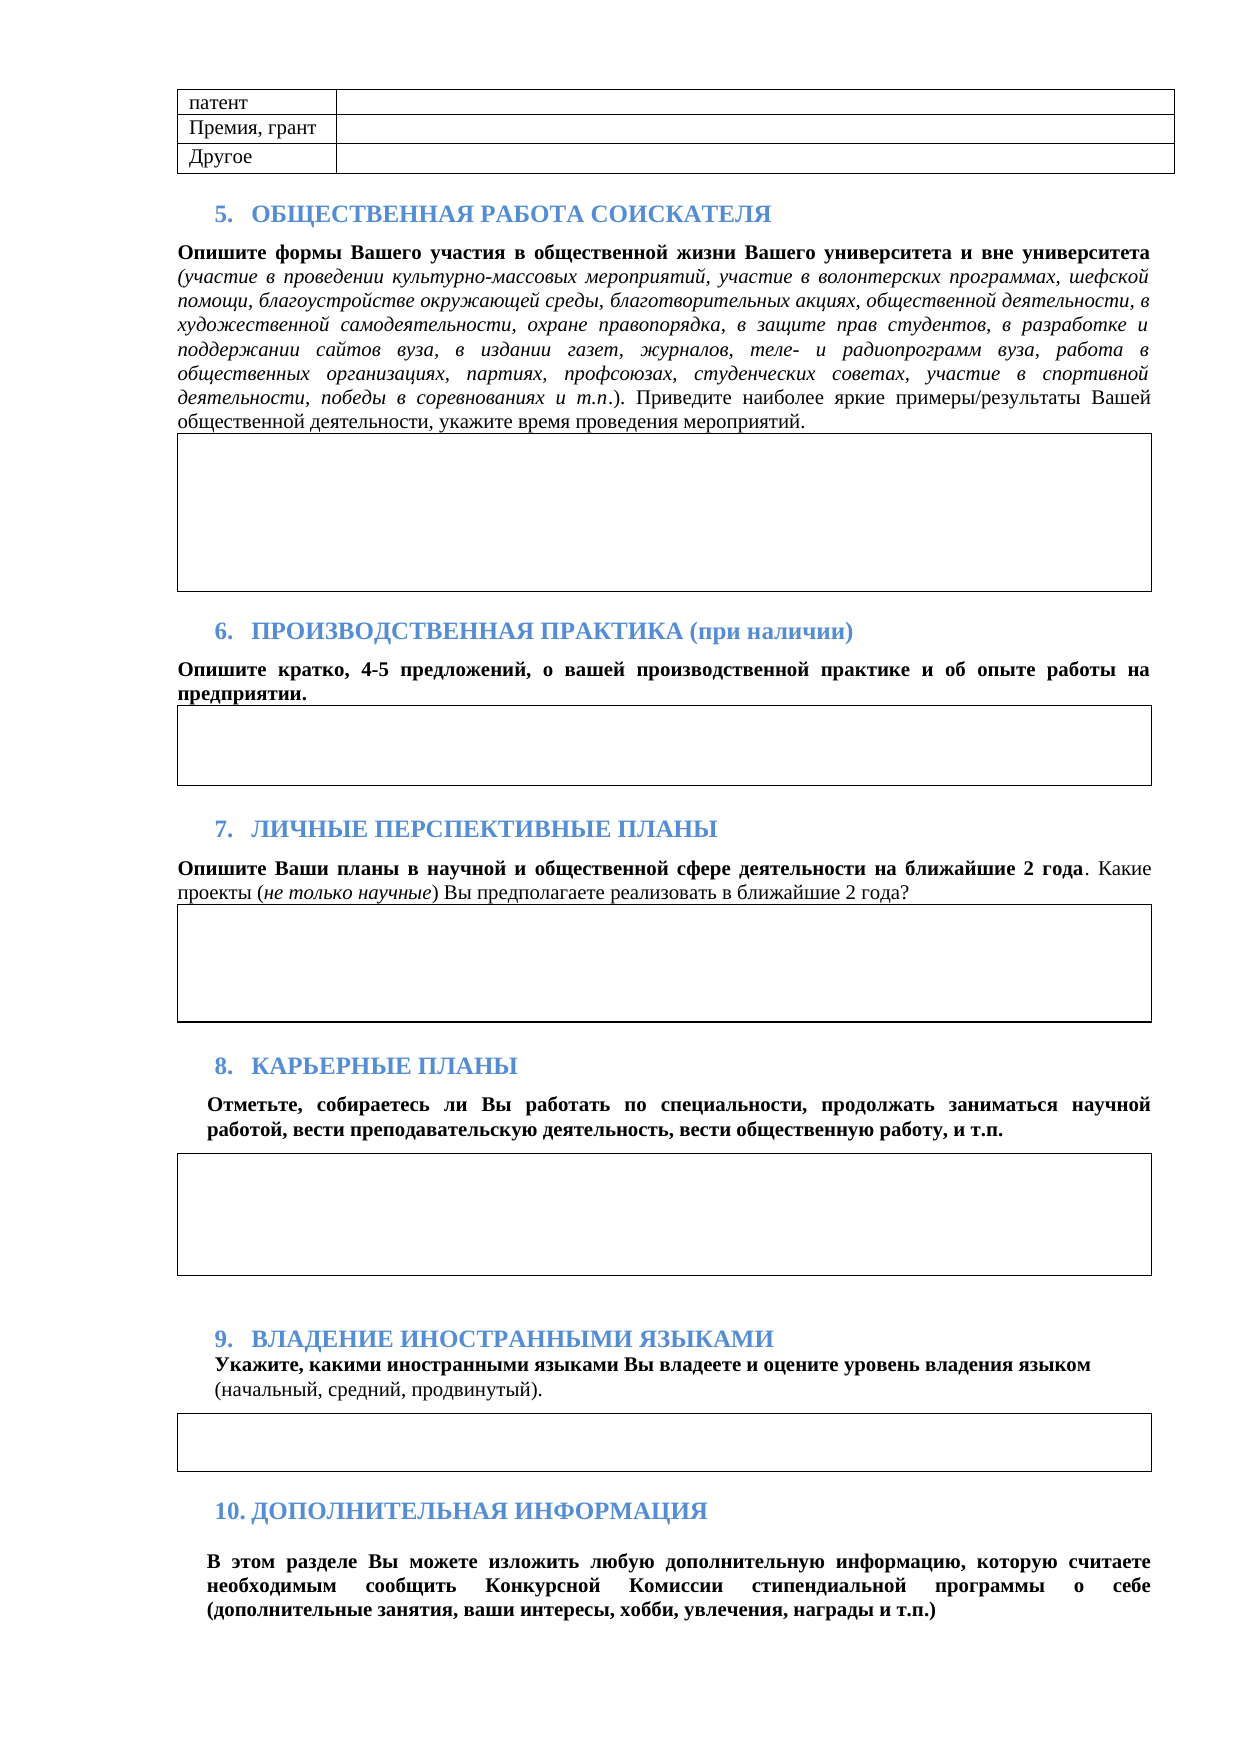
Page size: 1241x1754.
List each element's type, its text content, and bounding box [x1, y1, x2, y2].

table_cell [337, 115, 1174, 143]
text Опишите кратко, 4-5 предложений, о вашей производственной практике и об опыте работы на предприятии. [177, 657, 1152, 705]
list ВЛАДЕНИЕ ИНОСТРАННЫМИ ЯЗЫКАМИ [214, 1324, 1152, 1352]
list ДОПОЛНИТЕЛЬНАЯ ИНФОРМАЦИЯ [214, 1496, 1152, 1524]
list ПРОИЗВОДСТВЕННАЯ ПРАКТИКА (при наличии) [214, 616, 1152, 644]
table_header [178, 1414, 1151, 1471]
list ОБЩЕСТВЕННАЯ РАБОТА СОИСКАТЕЛЯ [214, 199, 1152, 228]
text В этом разделе Вы можете изложить любую дополнительную информацию, которую считаете необходимым сообщить Конкурсной Комиссии стипендиальной программы о себе (дополнительные занятия, ваши интересы, хобби, увлечения, награды и т.п.) [207, 1548, 1152, 1621]
text Отметьте, собираетесь ли Вы работать по специальности, продолжать заниматься научной работой, вести преподавательскую деятельность, вести общественную работу, и т.п. [207, 1092, 1152, 1141]
list КАРЬЕРНЫЕ ПЛАНЫ [214, 1051, 1152, 1080]
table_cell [178, 90, 336, 114]
table_header [178, 1154, 1151, 1274]
text Опишите формы Вашего участия в общественной жизни Вашего университета и вне университета (участие в проведении культурно-массовых мероприятий, участие в волонтерских программах, шефской помощи, благоустройстве окружающей среды, благотворительных акциях, общественной деятельности, в художественной самодеятельности, охране правопорядка, в защите прав студентов, в разработке и поддержании сайтов вуза, в издании газет, журналов, теле- и радиопрограмм вуза, работа в общественных организациях, партиях, профсоюзах, студенческих советах, участие в спортивной деятельности, победы в соревнованиях и т.п.). Приведите наиболее яркие примеры/результаты Вашей общественной деятельности, укажите время проведения мероприятий. [177, 240, 1152, 433]
table_cell Другое [178, 144, 336, 173]
table_header [178, 905, 1151, 1021]
text Опишите Ваши планы в научной и общественной сфере деятельности на ближайшие 2 года. Какие проекты (не только научные) Вы предполагаете реализовать в ближайшие 2 года? [177, 856, 1152, 904]
table_cell Премия, грант [178, 115, 336, 143]
table_header [178, 706, 1151, 784]
table_cell [337, 90, 1174, 114]
table_header [178, 434, 1151, 591]
list ЛИЧНЫЕ ПЕРСПЕКТИВНЫЕ ПЛАНЫ [214, 814, 1152, 843]
table_cell [337, 144, 1174, 173]
text Укажите, какими иностранными языками Вы владеете и оцените уровень владения языком (начальный, средний, продвинутый). [214, 1352, 1152, 1401]
